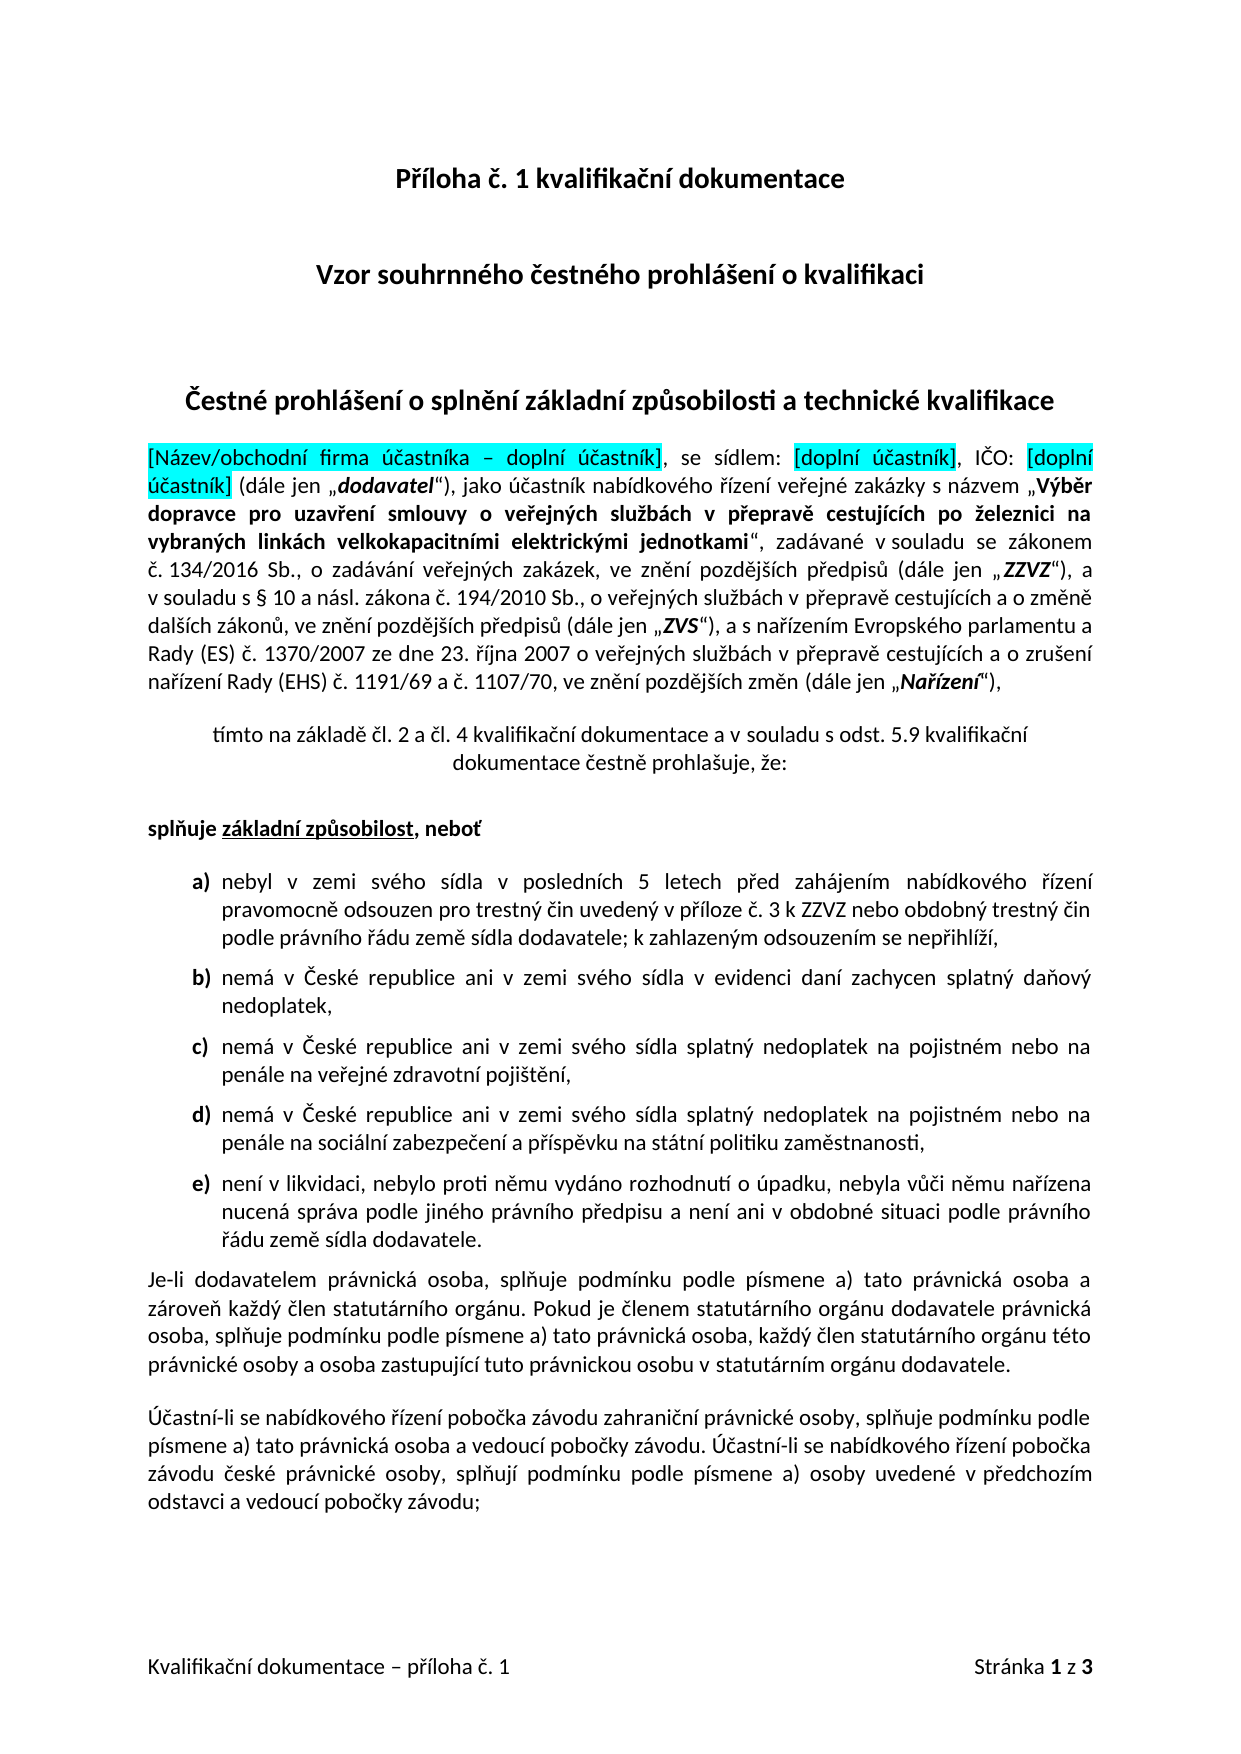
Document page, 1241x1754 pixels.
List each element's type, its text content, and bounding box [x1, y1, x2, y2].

text Účastní-li se nabídkového řízení pobočka závodu zahraniční právnické osoby, splňuje podmínku podle písmene a) tato právnická osoba a vedoucí pobočky závodu. Účastní-li se nabídkového řízení pobočka závodu české právnické osoby, splňují podmínku podle písmene a) osoby uvedené v předchozím odstavci a vedoucí pobočky závodu; [148, 1403, 1093, 1515]
text Vzor souhrnného čestného prohlášení o kvalifikaci [148, 256, 1093, 320]
list nebyl v zemi svého sídla v posledních 5 letech před zahájením nabídkového řízení pravomocně odsouzen pro trestný čin uvedený v příloze č. 3 k ZZVZ nebo obdobný trestný čin podle právního řádu země sídla dodavatele; k zahlazeným odsouzením se nepřihlíží, [192, 867, 1093, 951]
list není v likvidaci, nebylo proti němu vydáno rozhodnutí o úpadku, nebyla vůči němu nařízena nucená správa podle jiného právního předpisu a není ani v obdobné situaci podle právního řádu země sídla dodavatele. [192, 1169, 1093, 1253]
text Příloha č. 1 kvalifikační dokumentace [148, 160, 1093, 196]
text Je-li dodavatelem právnická osoba, splňuje podmínku podle písmene a) tato právnická osoba a zároveň každý člen statutárního orgánu. Pokud je členem statutárního orgánu dodavatele právnická osoba, splňuje podmínku podle písmene a) tato právnická osoba, každý člen statutárního orgánu této právnické osoby a osoba zastupující tuto právnickou osobu v statutárním orgánu dodavatele. [148, 1266, 1093, 1378]
list nemá v České republice ani v zemi svého sídla splatný nedoplatek na pojistném nebo na penále na veřejné zdravotní pojištění, [192, 1032, 1093, 1088]
list nemá v České republice ani v zemi svého sídla splatný nedoplatek na pojistném nebo na penále na sociální zabezpečení a příspěvku na státní politiku zaměstnanosti, [192, 1101, 1093, 1157]
text tímto na základě čl. 2 a čl. 4 kvalifikační dokumentace a v souladu s odst. 5.9 kvalifikační dokumentace čestně prohlašuje, že: [148, 720, 1093, 776]
list nemá v České republice ani v zemi svého sídla v evidenci daní zachycen splatný daňový nedoplatek, [192, 963, 1093, 1019]
text splňuje základní způsobilost, neboť [148, 814, 1093, 842]
text Čestné prohlášení o splnění základní způsobilosti a technické kvalifikace [148, 382, 1093, 418]
text [Název/obchodní firma účastníka – doplní účastník], se sídlem: [doplní účastník], IČO: [doplní účastník] (dále jen „dodavatel“), jako účastník nabídkového řízení veřejné zakázky s názvem „Výběr dopravce pro uzavření smlouvy o veřejných službách v přepravě cestujících po železnici na vybraných linkách velkokapacitními elektrickými jednotkami“, zadávané v souladu se zákonem č. 134/2016 Sb., o zadávání veřejných zakázek, ve znění pozdějších předpisů (dále jen „ZZVZ“), a v souladu s § 10 a násl. zákona č. 194/2010 Sb., o veřejných službách v přepravě cestujících a o změně dalších zákonů, ve znění pozdějších předpisů (dále jen „ZVS“), a s nařízením Evropského parlamentu a Rady (ES) č. 1370/2007 ze dne 23. října 2007 o veřejných službách v přepravě cestujících a o zrušení nařízení Rady (EHS) č. 1191/69 a č. 1107/70, ve znění pozdějších změn (dále jen „Nařízení“), [148, 443, 1093, 695]
